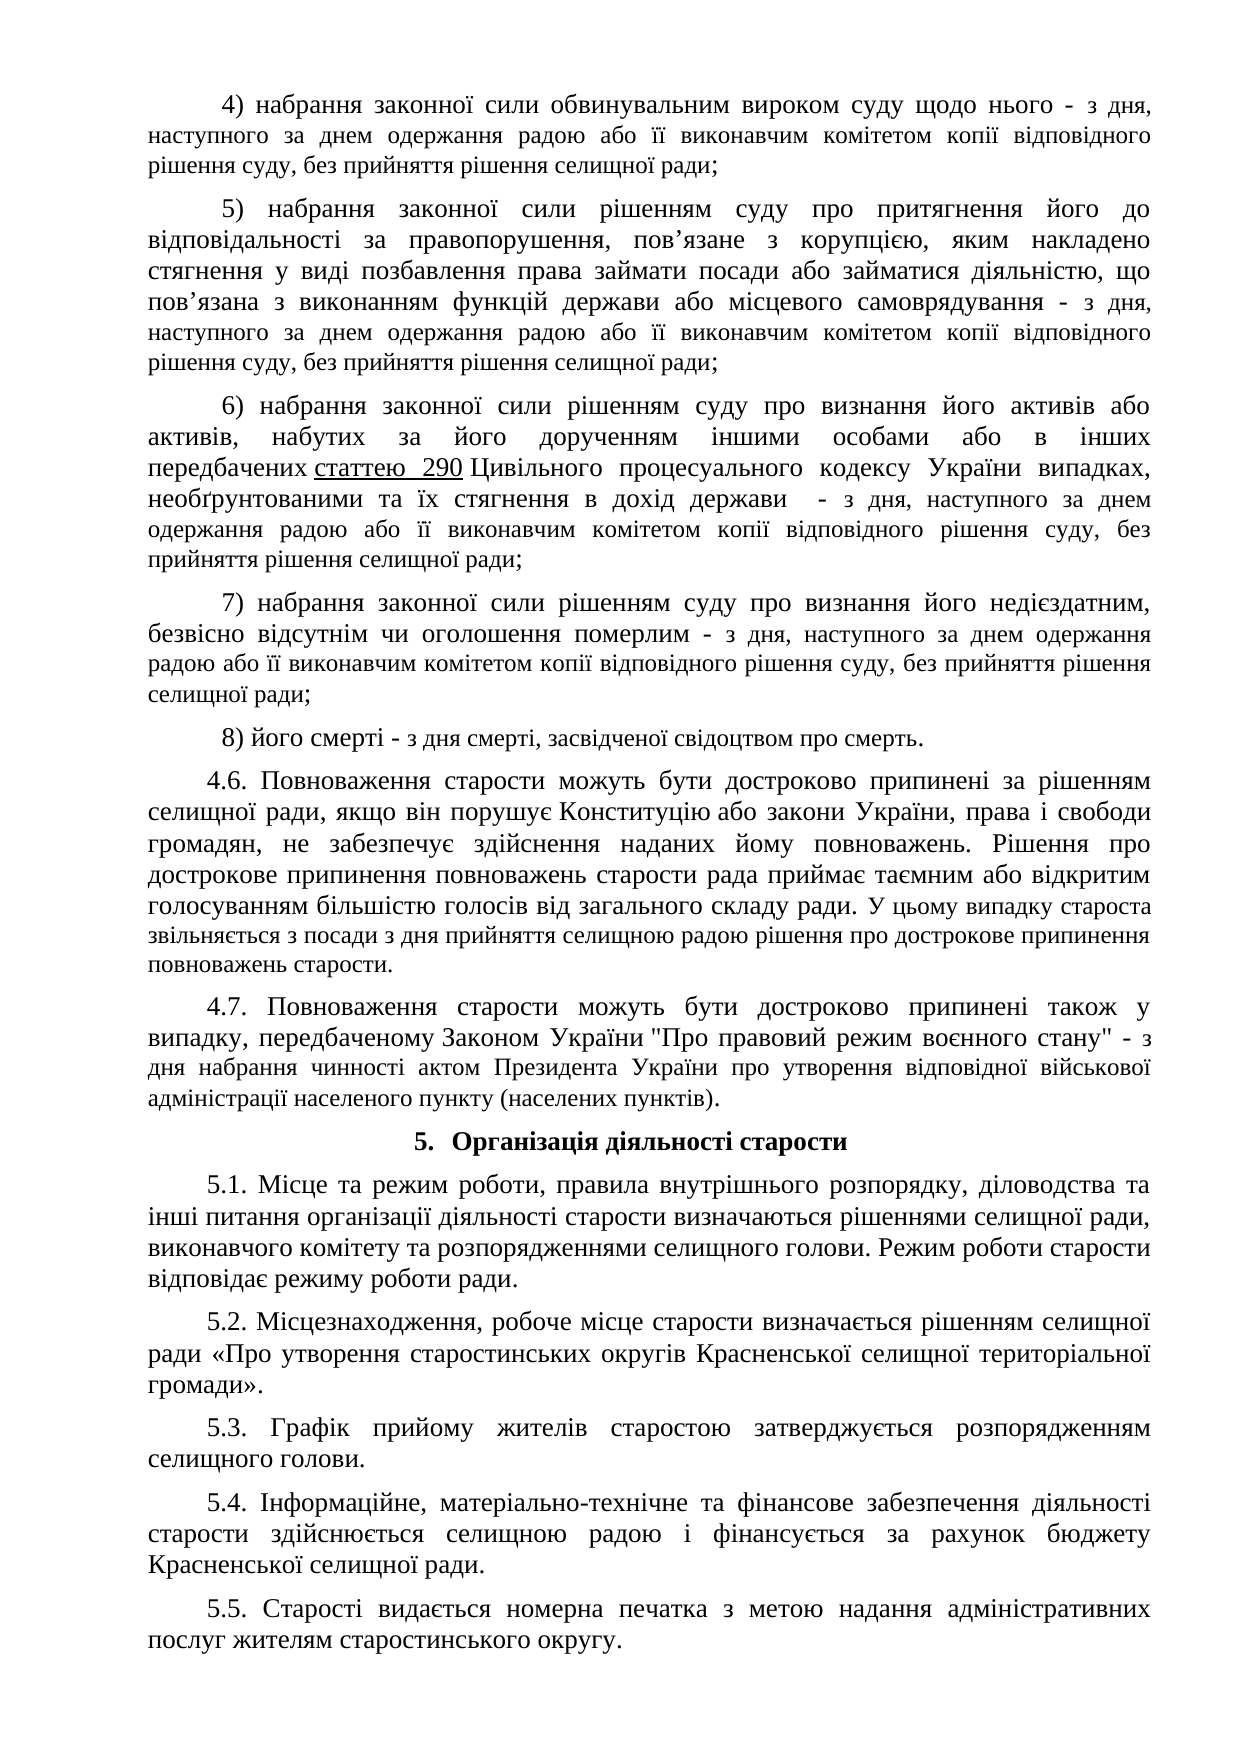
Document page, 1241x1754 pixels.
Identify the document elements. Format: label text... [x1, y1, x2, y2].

text 6) набрання законної сили рішенням суду про визнання його активів або активів, набутих за його дорученням іншими особами або в інших передбачених статтею 290 Цивільного процесуального кодексу України випадках, необґрунтованими та їх стягнення в дохід держави - з дня, наступного за днем одержання радою або її виконавчим комітетом копії відповідного рішення суду, без прийняття рішення селищної ради; [148, 389, 1152, 573]
text 5.1. Місце та режим роботи, правила внутрішнього розпорядку, діловодства та інші питання організації діяльності старости визначаються рішеннями селищної ради, виконавчого комітету та розпорядженнями селищного голови. Режим роботи старости відповідає режиму роботи ради. [148, 1168, 1152, 1293]
text 5.4. Інформаційне, матеріально-технічне та фінансове забезпечення діяльності старости здійснюється селищною радою і фінансується за рахунок бюджету Красненської селищної ради. [148, 1486, 1152, 1580]
text 5) набрання законної сили рішенням суду про притягнення його до відповідальності за правопорушення, пов’язане з корупцією, яким накладено стягнення у виді позбавлення права займати посади або займатися діяльністю, що пов’язана з виконанням функцій держави або місцевого самоврядування - з дня, наступного за днем одержання радою або її виконавчим комітетом копії відповідного рішення суду, без прийняття рішення селищної ради; [148, 192, 1152, 377]
text 5.5. Старості видається номерна печатка з метою надання адміністративних послуг жителям старостинського округу. [148, 1592, 1152, 1654]
text 8) його смерті - з дня смерті, засвідченої свідоцтвом про смерть. [148, 721, 1152, 752]
list Організація діяльності старости [110, 1125, 1152, 1156]
text 4.6. Повноваження старости можуть бути достроково припинені за рішенням селищної ради, якщо він порушує Конституцію або закони України, права і свободи громадян, не забезпечує здійснення наданих йому повноважень. Рішення про дострокове припинення повноважень старости рада приймає таємним або відкритим голосуванням більшістю голосів від загального складу ради. У цьому випадку староста звільняється з посади з дня прийняття селищною радою рішення про дострокове припинення повноважень старости. [148, 764, 1152, 978]
text 4) набрання законної сили обвинувальним вироком суду щодо нього - з дня, наступного за днем одержання радою або її виконавчим комітетом копії відповідного рішення суду, без прийняття рішення селищної ради; [148, 88, 1152, 179]
text 5.2. Місцезнаходження, робоче місце старости визначається рішенням селищної ради «Про утворення старостинських округів Красненської селищної територіальної громади». [148, 1306, 1152, 1399]
text 7) набрання законної сили рішенням суду про визнання його недієздатним, безвісно відсутнім чи оголошення померлим - з дня, наступного за днем одержання радою або її виконавчим комітетом копії відповідного рішення суду, без прийняття рішення селищної ради; [148, 586, 1152, 708]
text 5.3. Графік прийому жителів старостою затверджується розпорядженням селищного голови. [148, 1411, 1152, 1474]
text 4.7. Повноваження старости можуть бути достроково припинені також у випадку, передбаченому Законом України "Про правовий режим воєнного стану" - з дня набрання чинності актом Президента України про утворення відповідної військової адміністрації населеного пункту (населених пунктів). [148, 990, 1152, 1112]
